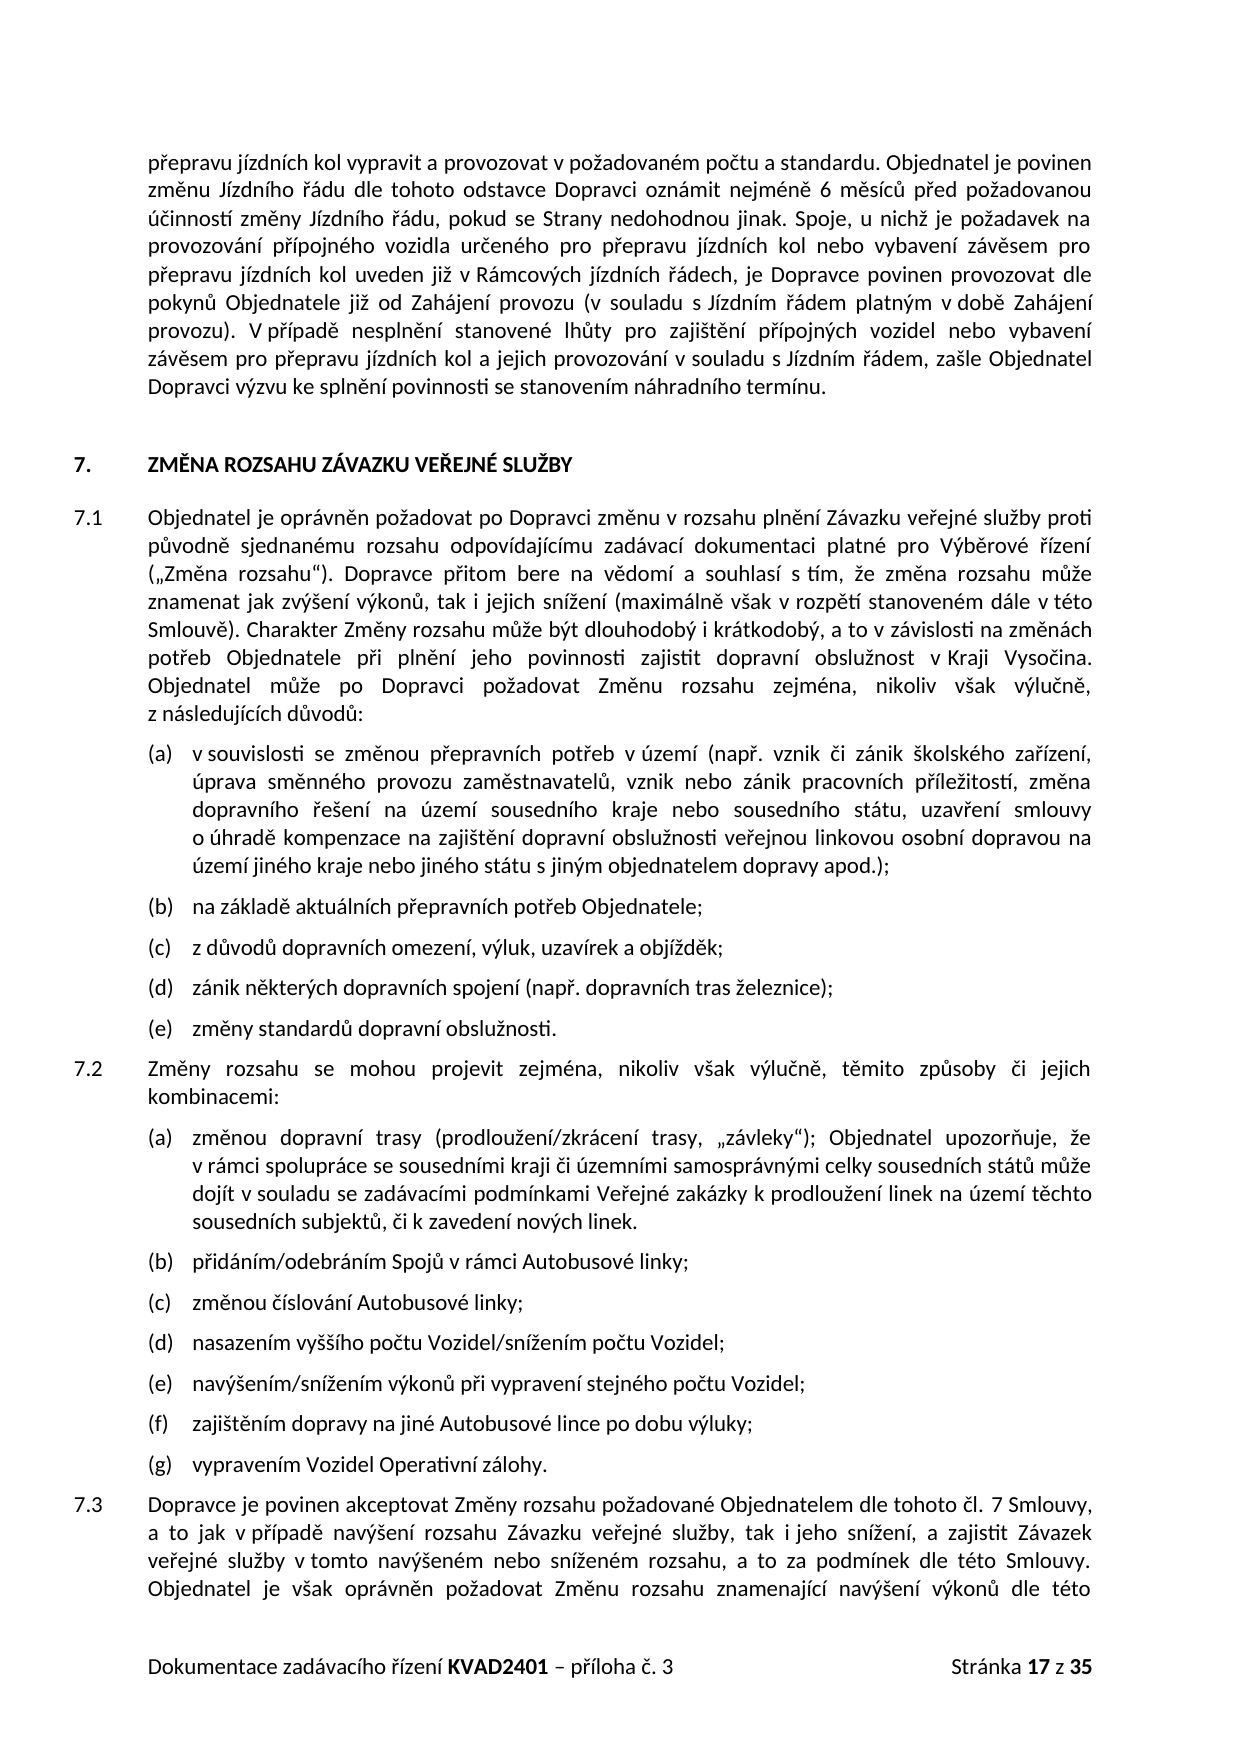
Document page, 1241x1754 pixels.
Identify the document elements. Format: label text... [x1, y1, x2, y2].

text Změny rozsahu se mohou projevit zejména, nikoliv však výlučně, těmito způsoby či jejich kombinacemi: [74, 1054, 1093, 1110]
text z důvodů dopravních omezení, výluk, uzavírek a objížděk; [148, 933, 1093, 961]
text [74, 148, 1093, 400]
text změnou dopravní trasy (prodloužení/zkrácení trasy, „závleky“); Objednatel upozorňuje, že v rámci spolupráce se sousedními kraji či územními samosprávnými celky sousedních států může dojít v souladu se zadávacími podmínkami Veřejné zakázky k prodloužení linek na území těchto sousedních subjektů, či k zavedení nových linek. [148, 1123, 1093, 1235]
text změny standardů dopravní obslužnosti. [148, 1014, 1093, 1042]
subtitle Změna rozsahu Závazku veřejné služby [74, 450, 1093, 478]
text nasazením vyššího počtu Vozidel/snížením počtu Vozidel; [148, 1328, 1093, 1356]
text navýšením/snížením výkonů při vypravení stejného počtu Vozidel; [148, 1369, 1093, 1397]
text na základě aktuálních přepravních potřeb Objednatele; [148, 892, 1093, 920]
text vypravením Vozidel Operativní zálohy. [148, 1450, 1093, 1478]
text zánik některých dopravních spojení (např. dopravních tras železnice); [148, 973, 1093, 1001]
text Objednatel je oprávněn požadovat po Dopravci změnu v rozsahu plnění Závazku veřejné služby proti původně sjednanému rozsahu odpovídajícímu zadávací dokumentaci platné pro Výběrové řízení („Změna rozsahu“). Dopravce přitom bere na vědomí a souhlasí s tím, že změna rozsahu může znamenat jak zvýšení výkonů, tak i jejich snížení (maximálně však v rozpětí stanoveném dále v této Smlouvě). Charakter Změny rozsahu může být dlouhodobý i krátkodobý, a to v závislosti na změnách potřeb Objednatele při plnění jeho povinnosti zajistit dopravní obslužnost v Kraji Vysočina. Objednatel může po Dopravci požadovat Změnu rozsahu zejména, nikoliv však výlučně, z následujících důvodů: [74, 503, 1093, 727]
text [74, 1490, 1093, 1602]
text zajištěním dopravy na jiné Autobusové lince po dobu výluky; [148, 1409, 1093, 1437]
text v souvislosti se změnou přepravních potřeb v území (např. vznik či zánik školského zařízení, úprava směnného provozu zaměstnavatelů, vznik nebo zánik pracovních příležitostí, změna dopravního řešení na území sousedního kraje nebo sousedního státu, uzavření smlouvy o úhradě kompenzace na zajištění dopravní obslužnosti veřejnou linkovou osobní dopravou na území jiného kraje nebo jiného státu s jiným objednatelem dopravy apod.); [148, 739, 1093, 879]
text přidáním/odebráním Spojů v rámci Autobusové linky; [148, 1247, 1093, 1275]
text změnou číslování Autobusové linky; [148, 1288, 1093, 1316]
